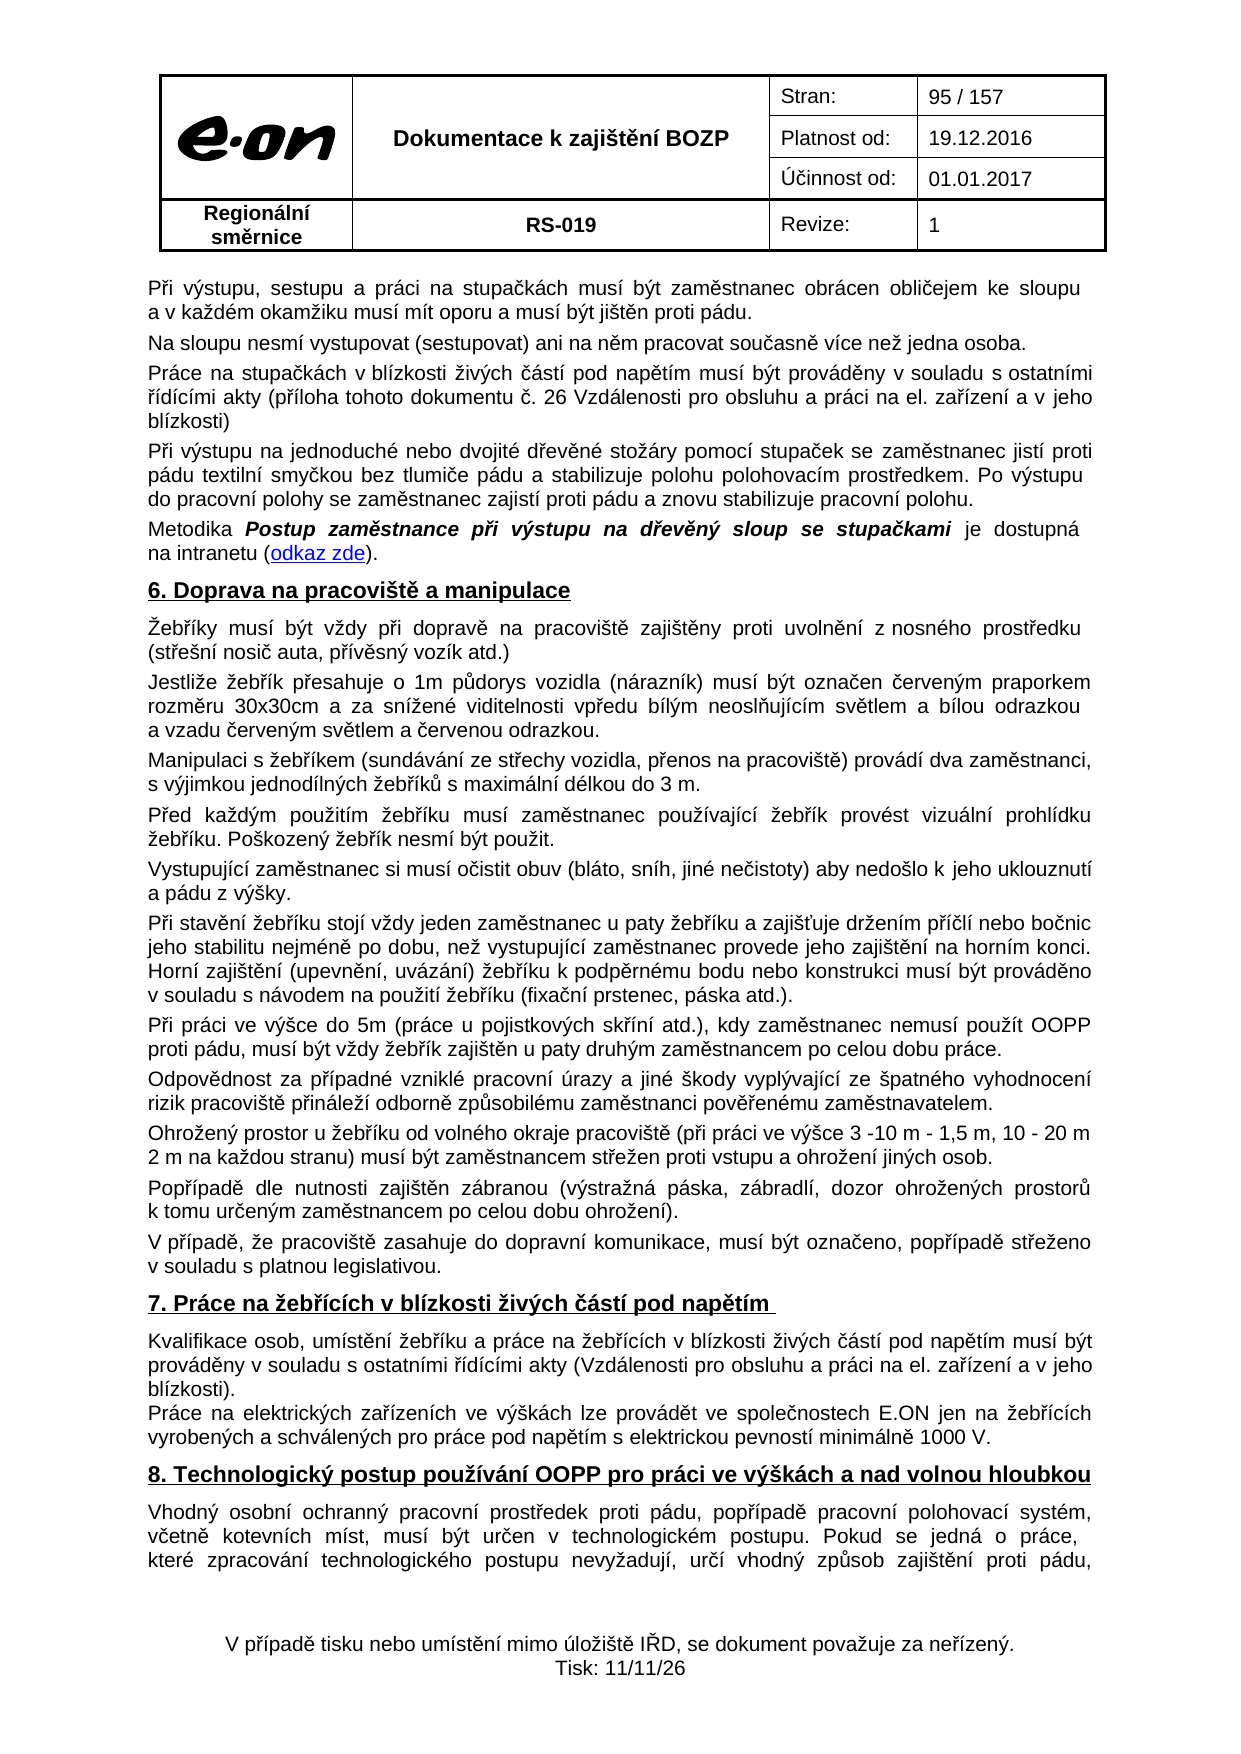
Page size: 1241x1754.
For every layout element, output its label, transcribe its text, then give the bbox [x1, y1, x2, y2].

text Práce na stupačkách v blízkosti živých částí pod napětím musí být prováděny v souladu s ostatními řídícími akty (příloha tohoto dokumentu č. 26 Vzdálenosti pro obsluhu a práci na el. zařízení a v jeho blízkosti) [148, 361, 1092, 432]
text Popřípadě dle nutnosti zajištěn zábranou (výstražná páska, zábradlí, dozor ohrožených prostorů k tomu určeným zaměstnancem po celou dobu ohrožení). [148, 1175, 1092, 1223]
text V případě, že pracoviště zasahuje do dopravní komunikace, musí být označeno, popřípadě střeženo v souladu s platnou legislativou. [148, 1229, 1092, 1277]
title 8. Technologický postup používání OOPP pro práci ve výškách a nad volnou hloubkou [148, 1461, 1092, 1487]
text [148, 1500, 1092, 1572]
text Manipulaci s žebříkem (sundávání ze střechy vozidla, přenos na pracoviště) provádí dva zaměstnanci, s výjimkou jednodílných žebříků s maximální délkou do 3 m. [148, 748, 1092, 796]
title 6. Doprava na pracoviště a manipulace [148, 577, 1092, 603]
text Metodika Postup zaměstnance při výstupu na dřevěný sloup se stupačkami je dostupná na intranetu (odkaz zde). [148, 517, 1092, 565]
text Žebříky musí být vždy při dopravě na pracoviště zajištěny proti uvolnění z nosného prostředku (střešní nosič auta, přívěsný vozík atd.) [148, 616, 1092, 664]
text Ohrožený prostor u žebříku od volného okraje pracoviště (při práci ve výšce 3 -10 m - 1,5 m, 10 - 20 m 2 m na každou stranu) musí být zaměstnancem střežen proti vstupu a ohrožení jiných osob. [148, 1121, 1092, 1169]
title 7. Práce na žebřících v blízkosti živých částí pod napětím [148, 1290, 1092, 1316]
text Při stavění žebříku stojí vždy jeden zaměstnanec u paty žebříku a zajišťuje držením příčlí nebo bočnic jeho stabilitu nejméně po dobu, než vystupující zaměstnanec provede jeho zajištění na horním konci. Horní zajištění (upevnění, uvázání) žebříku k podpěrnému bodu nebo konstrukci musí být prováděno v souladu s návodem na použití žebříku (fixační prstenec, páska atd.). [148, 911, 1092, 1007]
text Vystupující zaměstnanec si musí očistit obuv (bláto, sníh, jiné nečistoty) aby nedošlo k jeho uklouznutí a pádu z výšky. [148, 857, 1092, 904]
text Práce na elektrických zařízeních ve výškách lze provádět ve společnostech E.ON jen na žebřících vyrobených a schválených pro práce pod napětím s elektrickou pevností minimálně 1000 V. [148, 1401, 1092, 1449]
text Před každým použitím žebříku musí zaměstnanec používající žebřík provést vizuální prohlídku žebříku. Poškozený žebřík nesmí být použit. [148, 802, 1092, 850]
text Na sloupu nesmí vystupovat (sestupovat) ani na něm pracovat současně více než jedna osoba. [148, 330, 1092, 354]
text Kvalifikace osob, umístění žebříku a práce na žebřících v blízkosti živých částí pod napětím musí být prováděny v souladu s ostatními řídícími akty (Vzdálenosti pro obsluhu a práci na el. zařízení a v jeho blízkosti). [148, 1329, 1092, 1401]
text Při výstupu, sestupu a práci na stupačkách musí být zaměstnanec obrácen obličejem ke sloupu a v každém okamžiku musí mít oporu a musí být jištěn proti pádu. [148, 276, 1092, 324]
text Při práci ve výšce do 5m (práce u pojistkových skříní atd.), kdy zaměstnanec nemusí použít OOPP proti pádu, musí být vždy žebřík zajištěn u paty druhým zaměstnancem po celou dobu práce. [148, 1013, 1092, 1061]
text Jestliže žebřík přesahuje o 1m půdorys vozidla (nárazník) musí být označen červeným praporkem rozměru 30x30cm a za snížené viditelnosti vpředu bílým neoslňujícím světlem a bílou odrazkou a vzadu červeným světlem a červenou odrazkou. [148, 670, 1092, 742]
text Odpovědnost za případné vzniklé pracovní úrazy a jiné škody vyplývající ze špatného vyhodnocení rizik pracoviště přináleží odborně způsobilému zaměstnanci pověřenému zaměstnavatelem. [148, 1067, 1092, 1115]
text Při výstupu na jednoduché nebo dvojité dřevěné stožáry pomocí stupaček se zaměstnanec jistí proti pádu textilní smyčkou bez tlumiče pádu a stabilizuje polohu polohovacím prostředkem. Po výstupu do pracovní polohy se zaměstnanec zajistí proti pádu a znovu stabilizuje pracovní polohu. [148, 439, 1092, 511]
